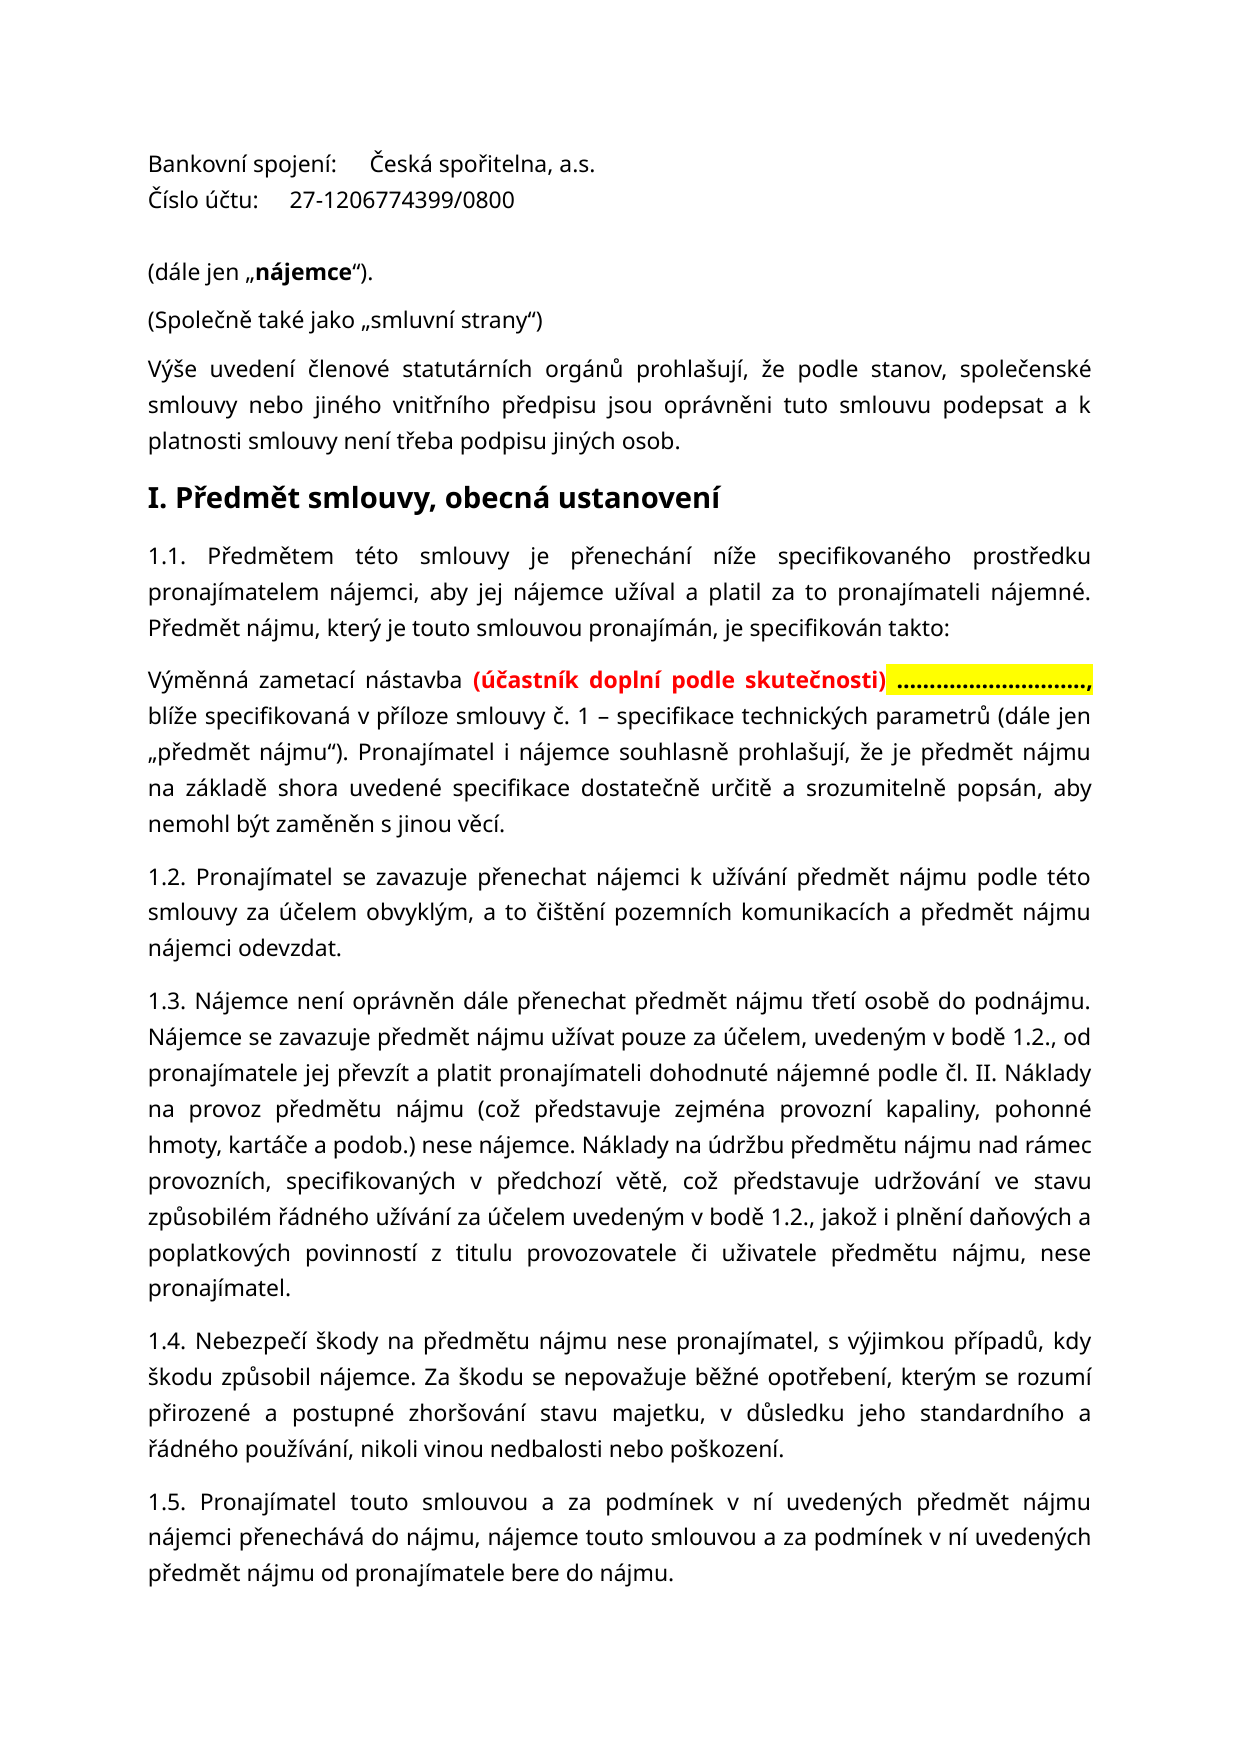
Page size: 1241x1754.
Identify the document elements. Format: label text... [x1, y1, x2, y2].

text (dále jen „nájemce“). [148, 256, 1092, 287]
text Výše uvedení členové statutárních orgánů prohlašují, že podle stanov, společenské smlouvy nebo jiného vnitřního předpisu jsou oprávněni tuto smlouvu podepsat a k platnosti smlouvy není třeba podpisu jiných osob. [148, 353, 1092, 456]
text 1.2. Pronajímatel se zavazuje přenechat nájemci k užívání předmět nájmu podle této smlouvy za účelem obvyklým, a to čištění pozemních komunikacích a předmět nájmu nájemci odevzdat. [148, 860, 1092, 963]
text (Společně také jako „smluvní strany“) [148, 304, 1092, 336]
text 1.4. Nebezpečí škody na předmětu nájmu nese pronajímatel, s výjimkou případů, kdy škodu způsobil nájemce. Za škodu se nepovažuje běžné opotřebení, kterým se rozumí přirozené a postupné zhoršování stavu majetku, v důsledku jeho standardního a řádného používání, nikoli vinou nedbalosti nebo poškození. [148, 1325, 1092, 1464]
text 1.1. Předmětem této smlouvy je přenechání níže specifikovaného prostředku pronajímatelem nájemci, aby jej nájemce užíval a platil za to pronajímateli nájemné. Předmět nájmu, který je touto smlouvou pronajímán, je specifikován takto: [148, 539, 1092, 643]
text I. Předmět smlouvy, obecná ustanovení [148, 477, 1092, 517]
text 1.3. Nájemce není oprávněn dále přenechat předmět nájmu třetí osobě do podnájmu. Nájemce se zavazuje předmět nájmu užívat pouze za účelem, uvedeným v bodě 1.2., od pronajímatele jej převzít a platit pronajímateli dohodnuté nájemné podle čl. II. Náklady na provoz předmětu nájmu (což představuje zejména provozní kapaliny, pohonné hmoty, kartáče a podob.) nese nájemce. Náklady na údržbu předmětu nájmu nad rámec provozních, specifikovaných v předchozí větě, což představuje udržování ve stavu způsobilém řádného užívání za účelem uvedeným v bodě 1.2., jakož i plnění daňových a poplatkových povinností z titulu provozovatele či uživatele předmětu nájmu, nese pronajímatel. [148, 985, 1092, 1304]
text Bankovní spojení: Česká spořitelna, a.s. [148, 148, 1092, 179]
text Číslo účtu: 27-1206774399/0800 [148, 184, 1092, 215]
text 1.5. Pronajímatel touto smlouvou a za podmínek v ní uvedených předmět nájmu nájemci přenechává do nájmu, nájemce touto smlouvou a za podmínek v ní uvedených předmět nájmu od pronajímatele bere do nájmu. [148, 1485, 1092, 1588]
text Výměnná zametací nástavba (účastník doplní podle skutečnosti) ……………………….., blíže specifikovaná v příloze smlouvy č. 1 – specifikace technických parametrů (dále jen „předmět nájmu“). Pronajímatel i nájemce souhlasně prohlašují, že je předmět nájmu na základě shora uvedené specifikace dostatečně určitě a srozumitelně popsán, aby nemohl být zaměněn s jinou věcí. [148, 664, 1092, 839]
